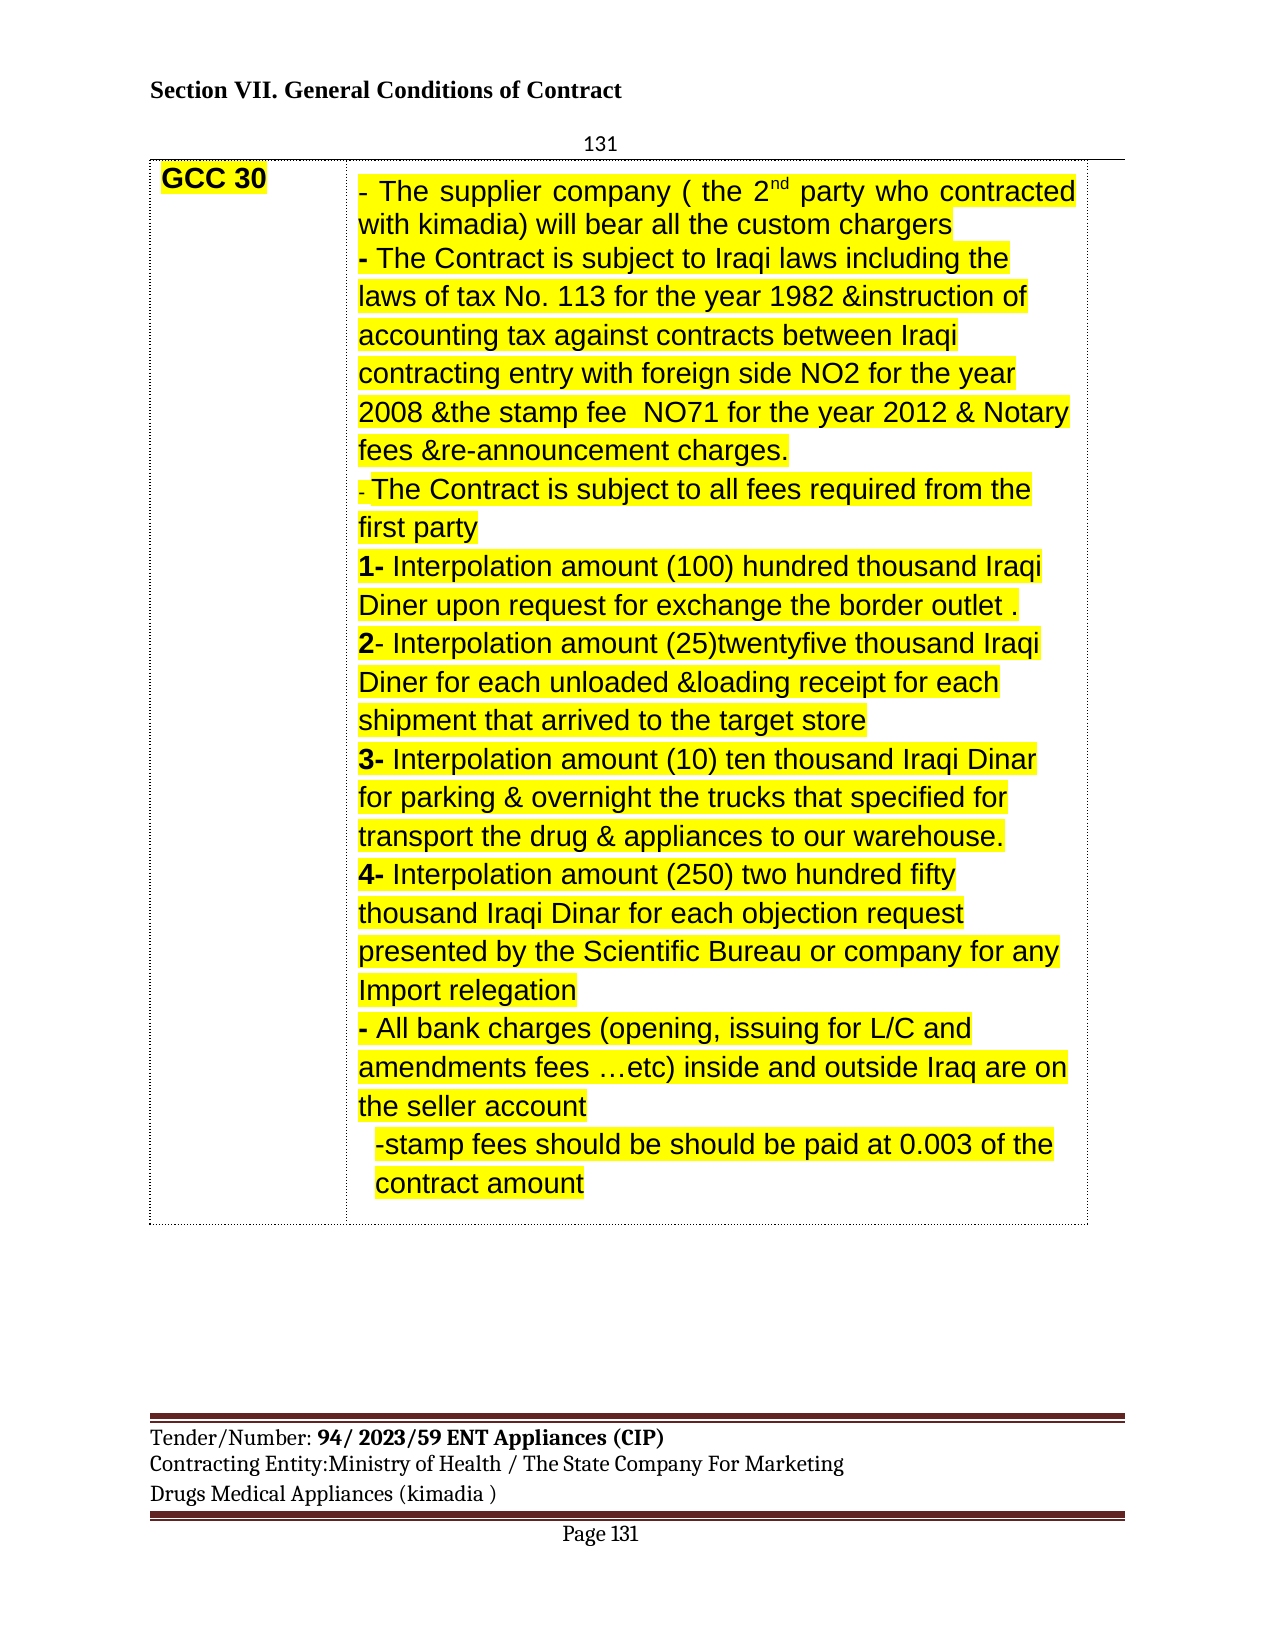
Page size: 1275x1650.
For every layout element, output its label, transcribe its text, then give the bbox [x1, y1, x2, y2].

table_cell - The supplier company ( the 2nd party who contracted with kimadia) will bear all the custom chargers - The Contract is subject to Iraqi laws including the laws of tax No. 113 for the year 1982 &instruction of accounting tax against contracts between Iraqi contracting entry with foreign side NO2 for the year 2008 &the stamp fee NO71 for the year 2012 & Notary fees &re-announcement charges. - The Contract is subject to all fees required from the first party 1- Interpolation amount (100) hundred thousand Iraqi Diner upon request for exchange the border outlet . 2- Interpolation amount (25)twentyfive thousand Iraqi Diner for each unloaded &loading receipt for each shipment that arrived to the target store 3- Interpolation amount (10) ten thousand Iraqi Dinar for parking & overnight the trucks that specified for transport the drug & appliances to our warehouse. 4- Interpolation amount (250) two hundred fifty thousand Iraqi Dinar for each objection request presented by the Scientific Bureau or company for any Import relegation - All bank charges (opening, issuing for L/C and amendments fees …etc) inside and outside Iraq are on the seller account -stamp fees should be should be paid at 0.003 of the contract amount [347, 160, 1087, 1224]
table_cell GCC 30 [150, 160, 347, 1224]
